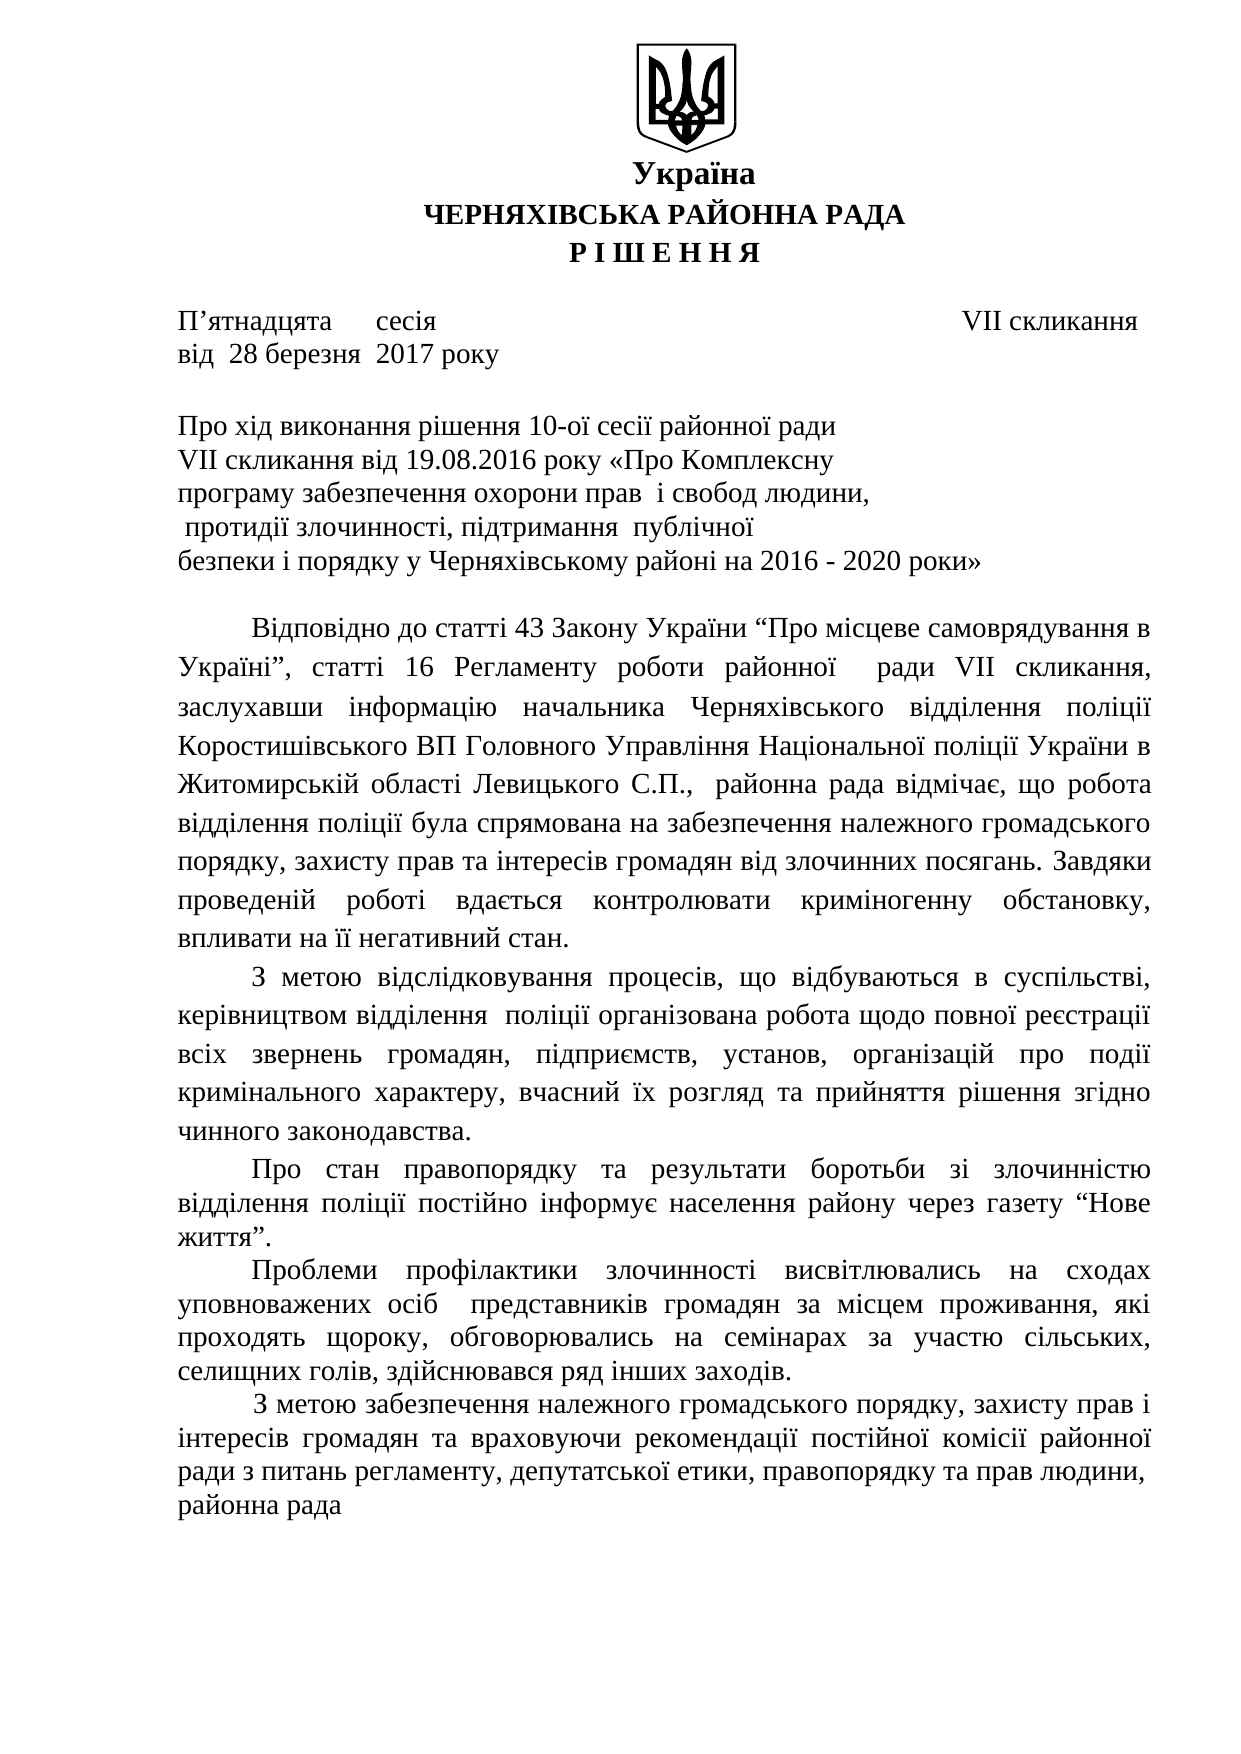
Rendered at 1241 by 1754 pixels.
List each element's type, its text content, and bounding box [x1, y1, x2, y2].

text Проблеми профілактики злочинності висвітлювались на сходах уповноважених осіб представників громадян за місцем проживання, які проходять щороку, обговорювались на семінарах за участю сільських, селищних голів, здійснювався ряд інших заходів. [177, 1252, 1152, 1386]
text Україна [177, 153, 1152, 191]
text районна рада [177, 1487, 1152, 1521]
text від 28 березня 2017 року [177, 336, 1152, 370]
text протидії злочинності, підтримання публічної [177, 509, 1152, 543]
text Про хід виконання рішення 10-ої сесії районної ради [177, 408, 1152, 442]
text З метою забезпечення належного громадського порядку, захисту прав і інтересів громадян та враховуючи рекомендації постійної комісії районної ради з питань регламенту, депутатської етики, правопорядку та прав людини, [177, 1386, 1152, 1487]
text З метою відслідковування процесів, що відбуваються в суспільстві, керівництвом відділення поліції організована робота щодо повної реєстрації всіх звернень громадян, підприємств, установ, організацій про події кримінального характеру, вчасний їх розгляд та прийняття рішення згідно чинного законодавства. [177, 959, 1152, 1147]
text безпеки і порядку у Черняхівському районі на 2016 - 2020 роки» [177, 543, 1152, 576]
text Відповідно до статті 43 Закону України “Про місцеве самоврядування в Україні”, статті 16 Регламенту роботи районної ради VIІ скликання, заслухавши інформацію начальника Черняхівського відділення поліції Коростишівського ВП Головного Управління Національної поліції України в Житомирській області Левицького С.П., районна рада відмічає, що робота відділення поліції була спрямована на забезпечення належного громадського порядку, захисту прав та інтересів громадян від злочинних посягань. Завдяки проведеній роботі вдається контролювати криміногенну обстановку, впливати на її негативний стан. [177, 610, 1152, 954]
text програму забезпечення охорони прав і свобод людини, [177, 476, 1152, 509]
text ЧЕРНЯХІВСЬКА РАЙОННА РАДА [177, 197, 1152, 231]
text П’ятнадцята сесія VIІ скликання [177, 303, 1152, 336]
text Р І Ш Е Н Н Я [177, 236, 1152, 269]
text Про стан правопорядку та результати боротьби зі злочинністю відділення поліції постійно інформує населення району через газету “Нове життя”. [177, 1152, 1152, 1252]
text VII скликання від 19.08.2016 року «Про Комплексну [177, 442, 1152, 476]
